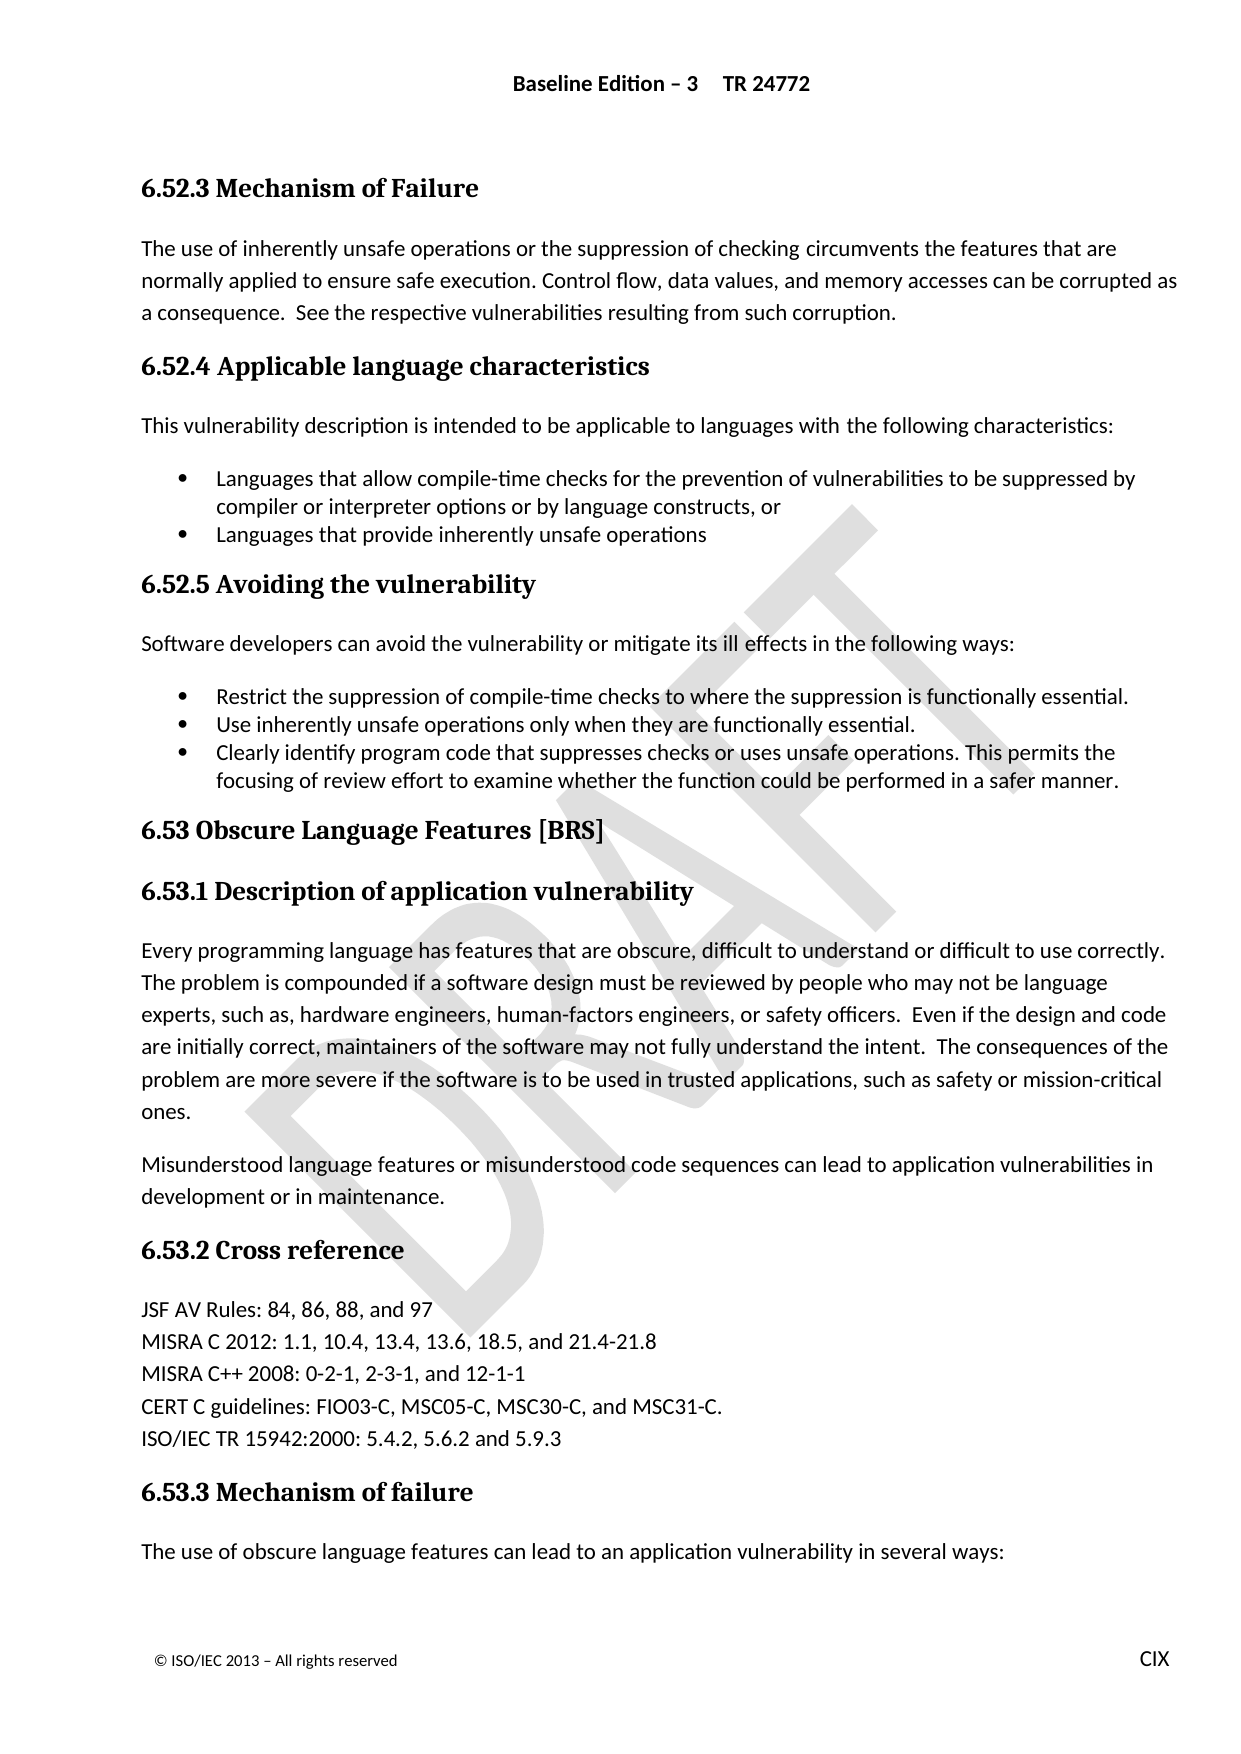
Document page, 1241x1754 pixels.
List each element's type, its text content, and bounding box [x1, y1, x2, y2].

text Misunderstood language features or misunderstood code sequences can lead to application vulnerabilities in development or in maintenance. [141, 1150, 1182, 1210]
list Languages that allow compile-time checks for the prevention of vulnerabilities to be suppressed by compiler or interpreter options or by language constructs, or [178, 464, 1182, 520]
subtitle 6.53.3 Mechanism of failure [141, 1477, 1182, 1508]
text ISO/IEC TR 15942:2000: 5.4.2, 5.6.2 and 5.9.3 [141, 1424, 1182, 1452]
text The use of inherently unsafe operations or the suppression of checking circumvents the features that are normally applied to ensure safe execution. Control flow, data values, and memory accesses can be corrupted as a consequence. See the respective vulnerabilities resulting from such corruption. [141, 234, 1182, 326]
text MISRA C 2012: 1.1, 10.4, 13.4, 13.6, 18.5, and 21.4-21.8 [141, 1327, 1182, 1355]
subtitle 6.53 Obscure Language Features [BRS] [141, 815, 1182, 846]
list Languages that provide inherently unsafe operations [178, 520, 1182, 548]
text Software developers can avoid the vulnerability or mitigate its ill effects in the following ways: [141, 629, 1182, 657]
text The use of obscure language features can lead to an application vulnerability in several ways: [141, 1537, 1182, 1565]
list Clearly identify program code that suppresses checks or uses unsafe operations. This permits the focusing of review effort to examine whether the function could be performed in a safer manner. [178, 738, 1182, 794]
text Every programming language has features that are obscure, difficult to understand or difficult to use correctly. The problem is compounded if a software design must be reviewed by people who may not be language experts, such as, hardware engineers, human-factors engineers, or safety officers. Even if the design and code are initially correct, maintainers of the software may not fully understand the intent. The consequences of the problem are more severe if the software is to be used in trusted applications, such as safety or mission-critical ones. [141, 936, 1182, 1125]
text MISRA C++ 2008: 0-2-1, 2-3-1, and 12-1-1 CERT C guidelines: FIO03-C, MSC05-C, MSC30-C, and MSC31-C. [141, 1359, 1182, 1420]
subtitle 6.52.4 Applicable language characteristics [141, 351, 1182, 382]
list Restrict the suppression of compile-time checks to where the suppression is functionally essential. [178, 682, 1182, 710]
subtitle 6.52.3 Mechanism of Failure [141, 173, 1182, 205]
subtitle 6.53.1 Description of application vulnerability [141, 876, 1182, 907]
subtitle 6.52.5 Avoiding the vulnerability [141, 569, 1182, 600]
text This vulnerability description is intended to be applicable to languages with the following characteristics: [141, 411, 1182, 439]
subtitle 6.53.2 Cross reference [141, 1235, 1182, 1266]
text JSF AV Rules: 84, 86, 88, and 97 [141, 1295, 1182, 1323]
list Use inherently unsafe operations only when they are functionally essential. [178, 710, 1182, 738]
